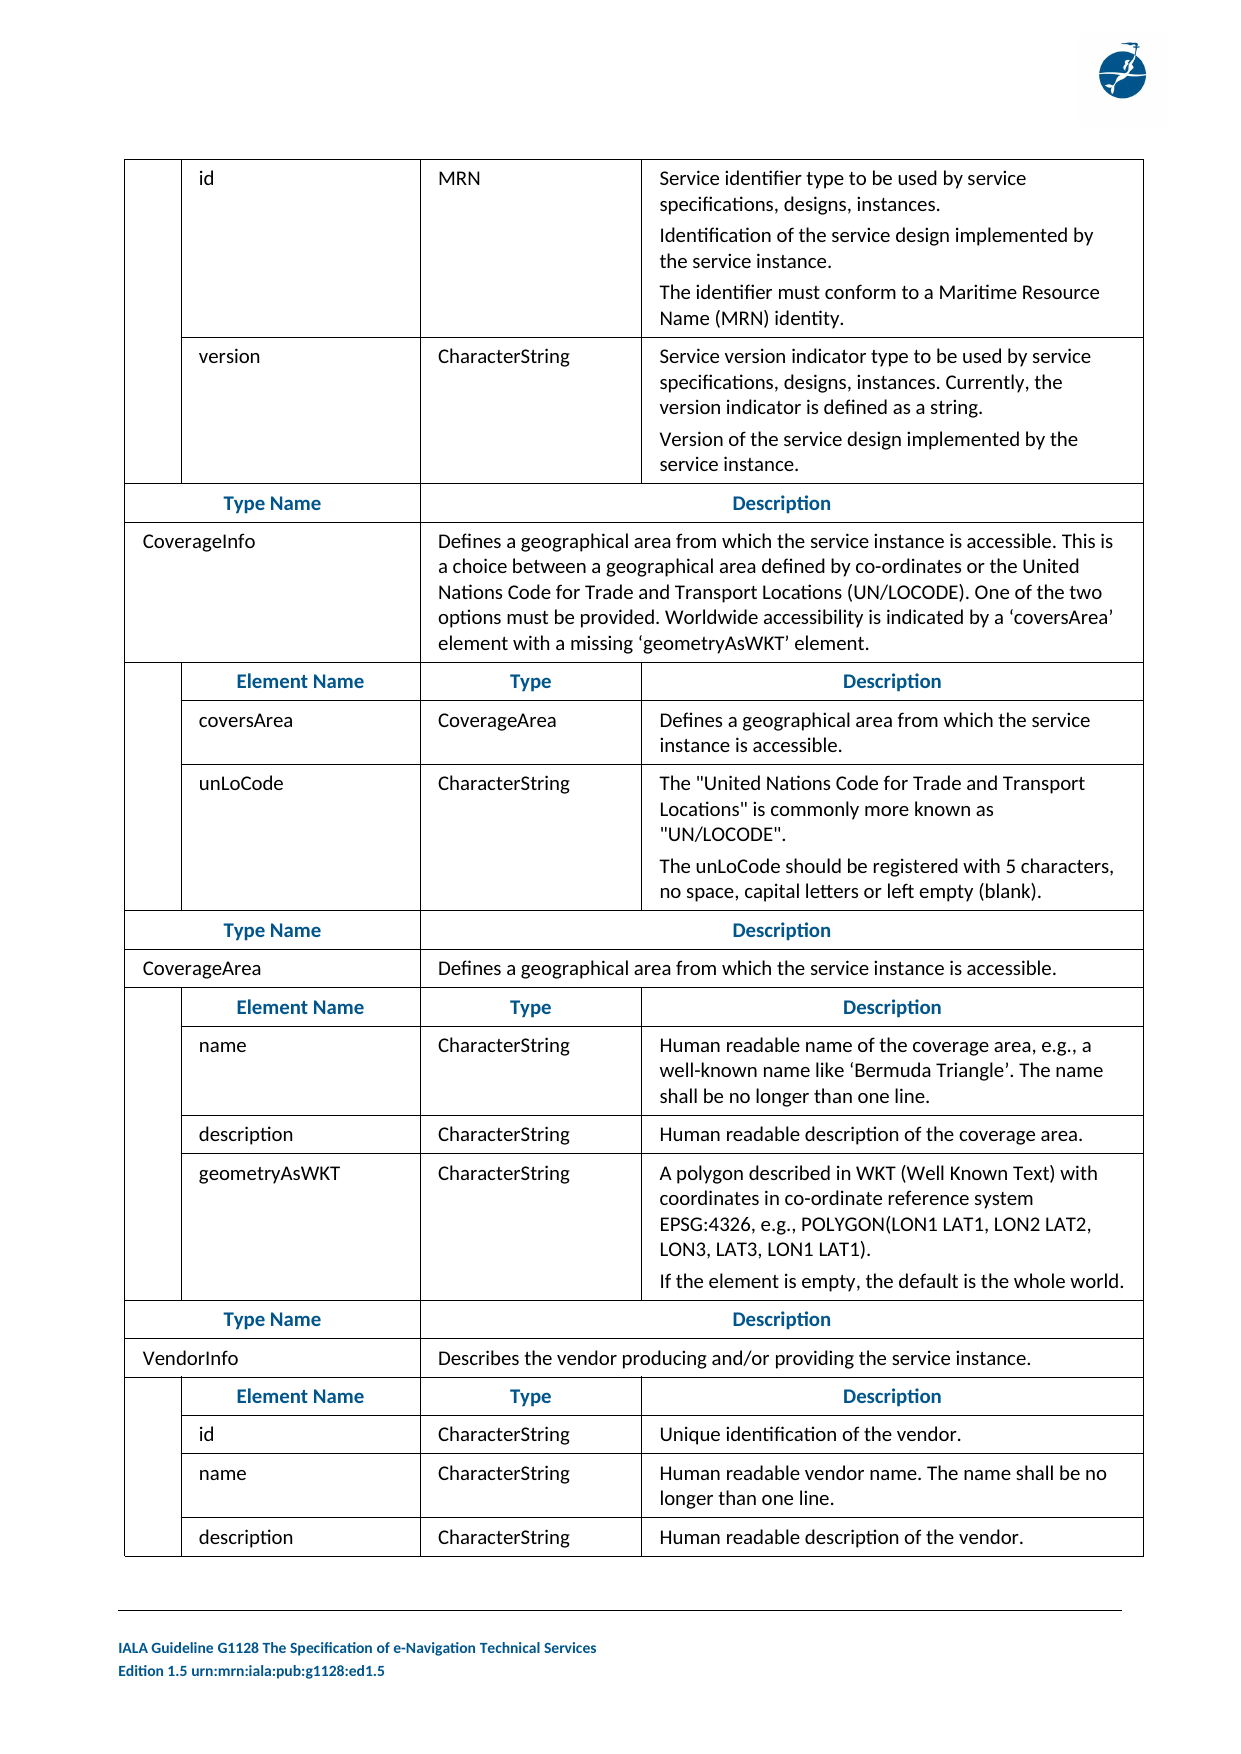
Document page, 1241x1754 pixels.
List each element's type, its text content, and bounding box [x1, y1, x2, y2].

table_cell The "United Nations Code for Trade and Transport Locations" is commonly more known as "UN/LOCODE". The unLoCode should be registered with 5 characters, no space, capital letters or left empty (blank). [642, 765, 1143, 910]
table_cell CharacterString [421, 338, 641, 483]
table_cell CoverageArea [125, 950, 420, 987]
table_cell Description [421, 911, 1143, 949]
table_cell CharacterString [421, 1154, 641, 1299]
table_cell Defines a geographical area from which the service instance is accessible. [421, 950, 1143, 987]
table_cell Service identifier type to be used by service specifications, designs, instances. Identification of the service design implemented by the service instance. The identifier must conform to a Maritime Resource Name (MRN) identity. [642, 160, 1143, 337]
table_cell Type [421, 988, 641, 1026]
table_cell Description [421, 1301, 1143, 1338]
table_cell CharacterString [421, 1027, 641, 1115]
table_cell [125, 160, 181, 483]
table_cell Description [642, 663, 1143, 700]
table_cell name [182, 1027, 420, 1115]
table_cell Describes the vendor producing and/or providing the service instance. [421, 1339, 1143, 1376]
table_cell Unique identification of the vendor. [642, 1416, 1143, 1453]
table_cell geometryAsWKT [182, 1154, 420, 1299]
table_cell CharacterString [421, 1518, 641, 1556]
table_cell unLoCode [182, 765, 420, 910]
table_cell Defines a geographical area from which the service instance is accessible. [642, 701, 1143, 764]
table_cell description [182, 1518, 420, 1556]
table_cell Type [421, 1378, 641, 1415]
table_cell Description [642, 1378, 1143, 1415]
table_cell Defines a geographical area from which the service instance is accessible. This is a choice between a geographical area defined by co-ordinates or the United Nations Code for Trade and Transport Locations (UN/LOCODE). One of the two options must be provided. Worldwide accessibility is indicated by a ‘coversArea’ element with a missing ‘geometryAsWKT’ element. [421, 523, 1143, 662]
table_cell VendorInfo [125, 1339, 420, 1376]
table_cell Type Name [125, 484, 420, 521]
table_cell Description [421, 484, 1143, 521]
table_cell Type Name [125, 911, 420, 949]
table_cell [125, 988, 181, 1299]
table_cell Human readable name of the coverage area, e.g., a well-known name like ‘Bermuda Triangle’. The name shall be no longer than one line. [642, 1027, 1143, 1115]
table_cell Service version indicator type to be used by service specifications, designs, instances. Currently, the version indicator is defined as a string. Version of the service design implemented by the service instance. [642, 338, 1143, 483]
table_cell id [182, 160, 420, 337]
table_cell Type [421, 663, 641, 700]
table_cell CharacterString [421, 1454, 641, 1517]
table_cell id [182, 1416, 420, 1453]
picture [1076, 34, 1169, 126]
table_cell Type Name [125, 1301, 420, 1338]
table_cell CharacterString [421, 1416, 641, 1453]
table_cell version [182, 338, 420, 483]
table_cell [125, 663, 181, 910]
table_cell name [182, 1454, 420, 1517]
table_cell coversArea [182, 701, 420, 764]
table_cell Element Name [182, 663, 420, 700]
table_cell Element Name [182, 1378, 420, 1415]
table_cell Human readable vendor name. The name shall be no longer than one line. [642, 1454, 1143, 1517]
table_cell CharacterString [421, 765, 641, 910]
table_cell Element Name [182, 988, 420, 1026]
table_cell Human readable description of the vendor. [642, 1518, 1143, 1556]
table_cell CoverageInfo [125, 523, 420, 662]
table_cell description [182, 1116, 420, 1153]
table_cell A polygon described in WKT (Well Known Text) with coordinates in co-ordinate reference system EPSG:4326, e.g., POLYGON(LON1 LAT1, LON2 LAT2, LON3, LAT3, LON1 LAT1). If the element is empty, the default is the whole world. [642, 1154, 1143, 1299]
table_cell Human readable description of the coverage area. [642, 1116, 1143, 1153]
table_cell CharacterString [421, 1116, 641, 1153]
table_cell MRN [421, 160, 641, 337]
table_cell Description [642, 988, 1143, 1026]
table_cell CoverageArea [421, 701, 641, 764]
table_cell [125, 1378, 181, 1556]
